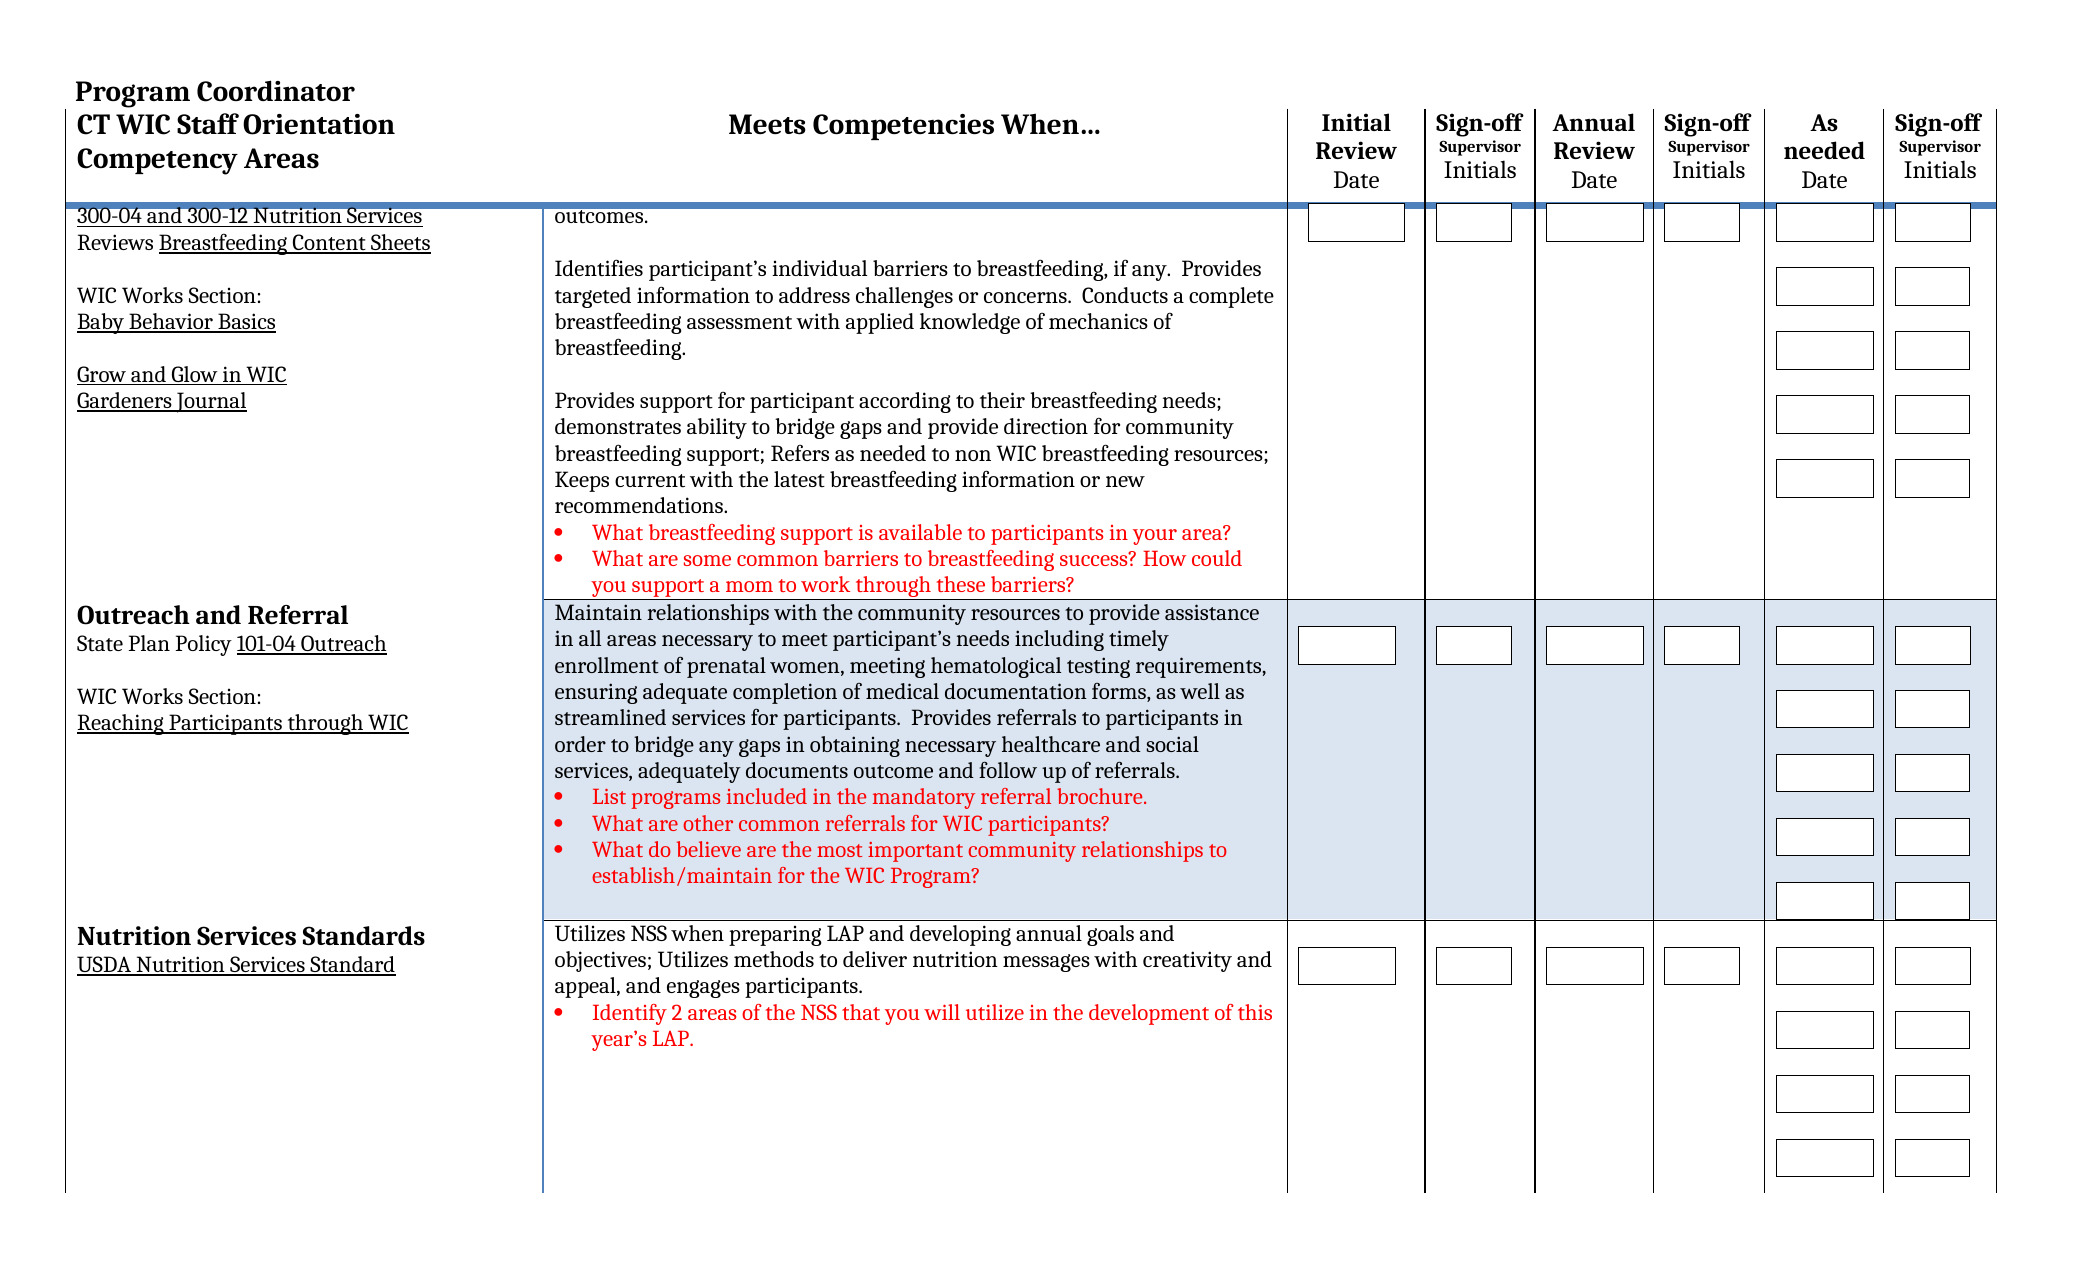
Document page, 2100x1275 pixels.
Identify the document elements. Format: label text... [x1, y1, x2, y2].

table_header Annual Review Date [1536, 109, 1653, 202]
table_cell [1426, 921, 1534, 1192]
table_cell Outreach and Referral State Plan Policy 101-04 Outreach WIC Works Section: Reaching Participants through WIC [66, 599, 542, 919]
table_header As needed Date [1765, 109, 1883, 202]
table_cell [1654, 921, 1764, 1192]
table_cell Nutrition Services Standards USDA Nutrition Services Standard [66, 920, 542, 1192]
table_header CT WIC Staff Orientation Competency Areas [66, 109, 543, 202]
table_header Sign-off Supervisor Initials [1654, 109, 1764, 202]
table_cell [1884, 600, 1996, 919]
table_cell [1884, 921, 1996, 1192]
table_header Sign-off Supervisor Initials [1426, 109, 1534, 202]
table_cell [1426, 209, 1534, 599]
table_cell [1765, 600, 1883, 919]
table_cell [1765, 921, 1883, 1192]
table_cell [1288, 209, 1424, 599]
table_cell Maintain relationships with the community resources to provide assistance in all areas necessary to meet participant’s needs including timely enrollment of prenatal women, meeting hematological testing requirements, ensuring adequate completion of medical documentation forms, as well as streamlined services for participants. Provides referrals to participants in order to bridge any gaps in obtaining necessary healthcare and social services, adequately documents outcome and follow up of referrals. List programs included in the mandatory referral brochure. What are other common referrals for WIC participants? What do believe are the most important community relationships to establish/maintain for the WIC Program? [544, 600, 1287, 919]
table_cell [1654, 600, 1764, 919]
table_cell [1884, 209, 1996, 599]
table_cell [1288, 600, 1424, 919]
table_cell [1536, 209, 1653, 599]
table_cell [1426, 600, 1534, 919]
table_header Meets Competencies When… [543, 109, 1287, 202]
table_header Initial Review Date [1288, 109, 1424, 202]
table_cell [1765, 209, 1883, 599]
table_cell [1536, 921, 1653, 1192]
table_cell [1654, 209, 1764, 599]
table_cell [1288, 921, 1424, 1192]
table_cell [1536, 600, 1653, 919]
table_header Sign-off Supervisor Initials [1884, 109, 1996, 202]
